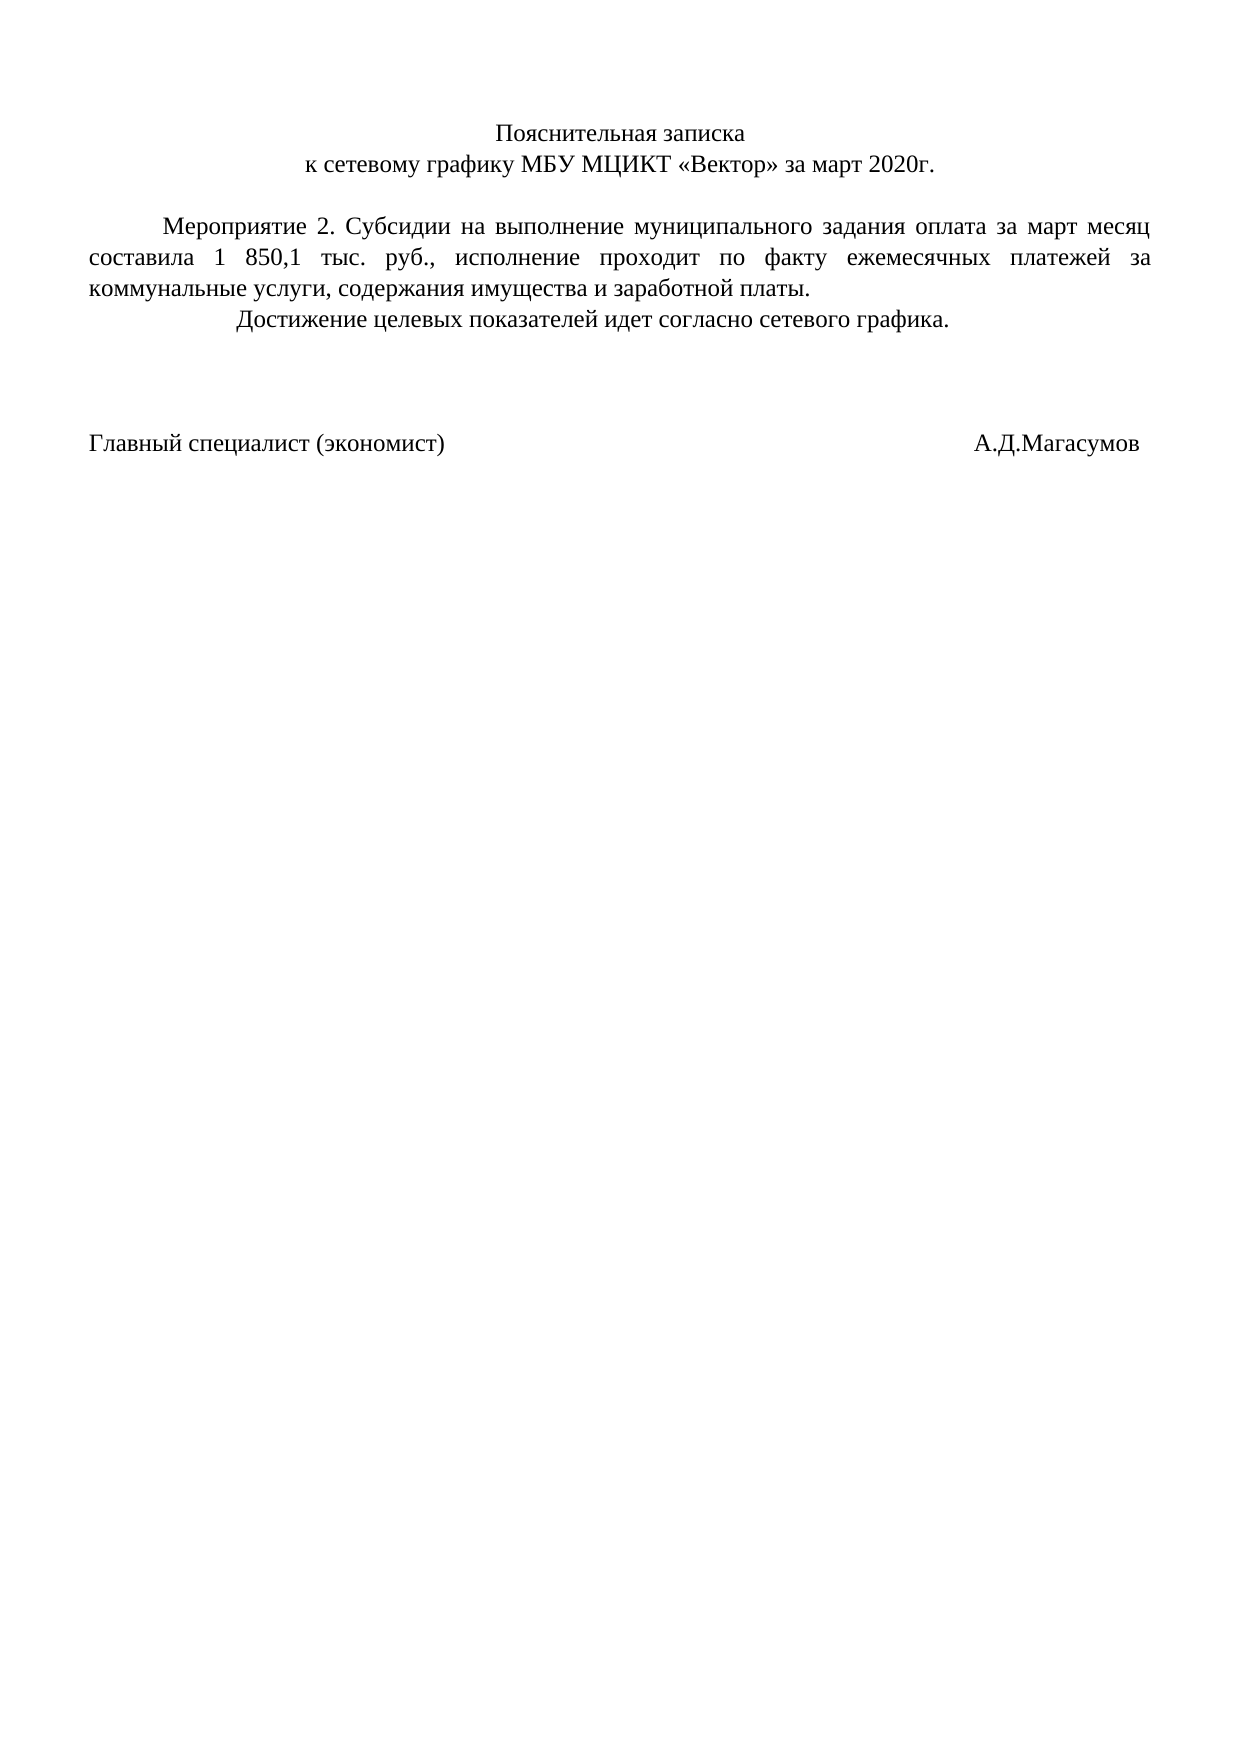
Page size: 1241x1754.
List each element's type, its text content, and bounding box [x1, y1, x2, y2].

text Достижение целевых показателей идет согласно сетевого графика. [89, 304, 1152, 333]
text Главный специалист (экономист) А.Д.Магасумов [89, 428, 1152, 457]
text Пояснительная записка [89, 118, 1152, 147]
text Мероприятие 2. Субсидии на выполнение муниципального задания оплата за март месяц составила 1 850,1 тыс. руб., исполнение проходит по факту ежемесячных платежей за коммунальные услуги, содержания имущества и заработной платы. [89, 211, 1152, 302]
text к сетевому графику МБУ МЦИКТ «Вектор» за март 2020г. [89, 149, 1152, 178]
